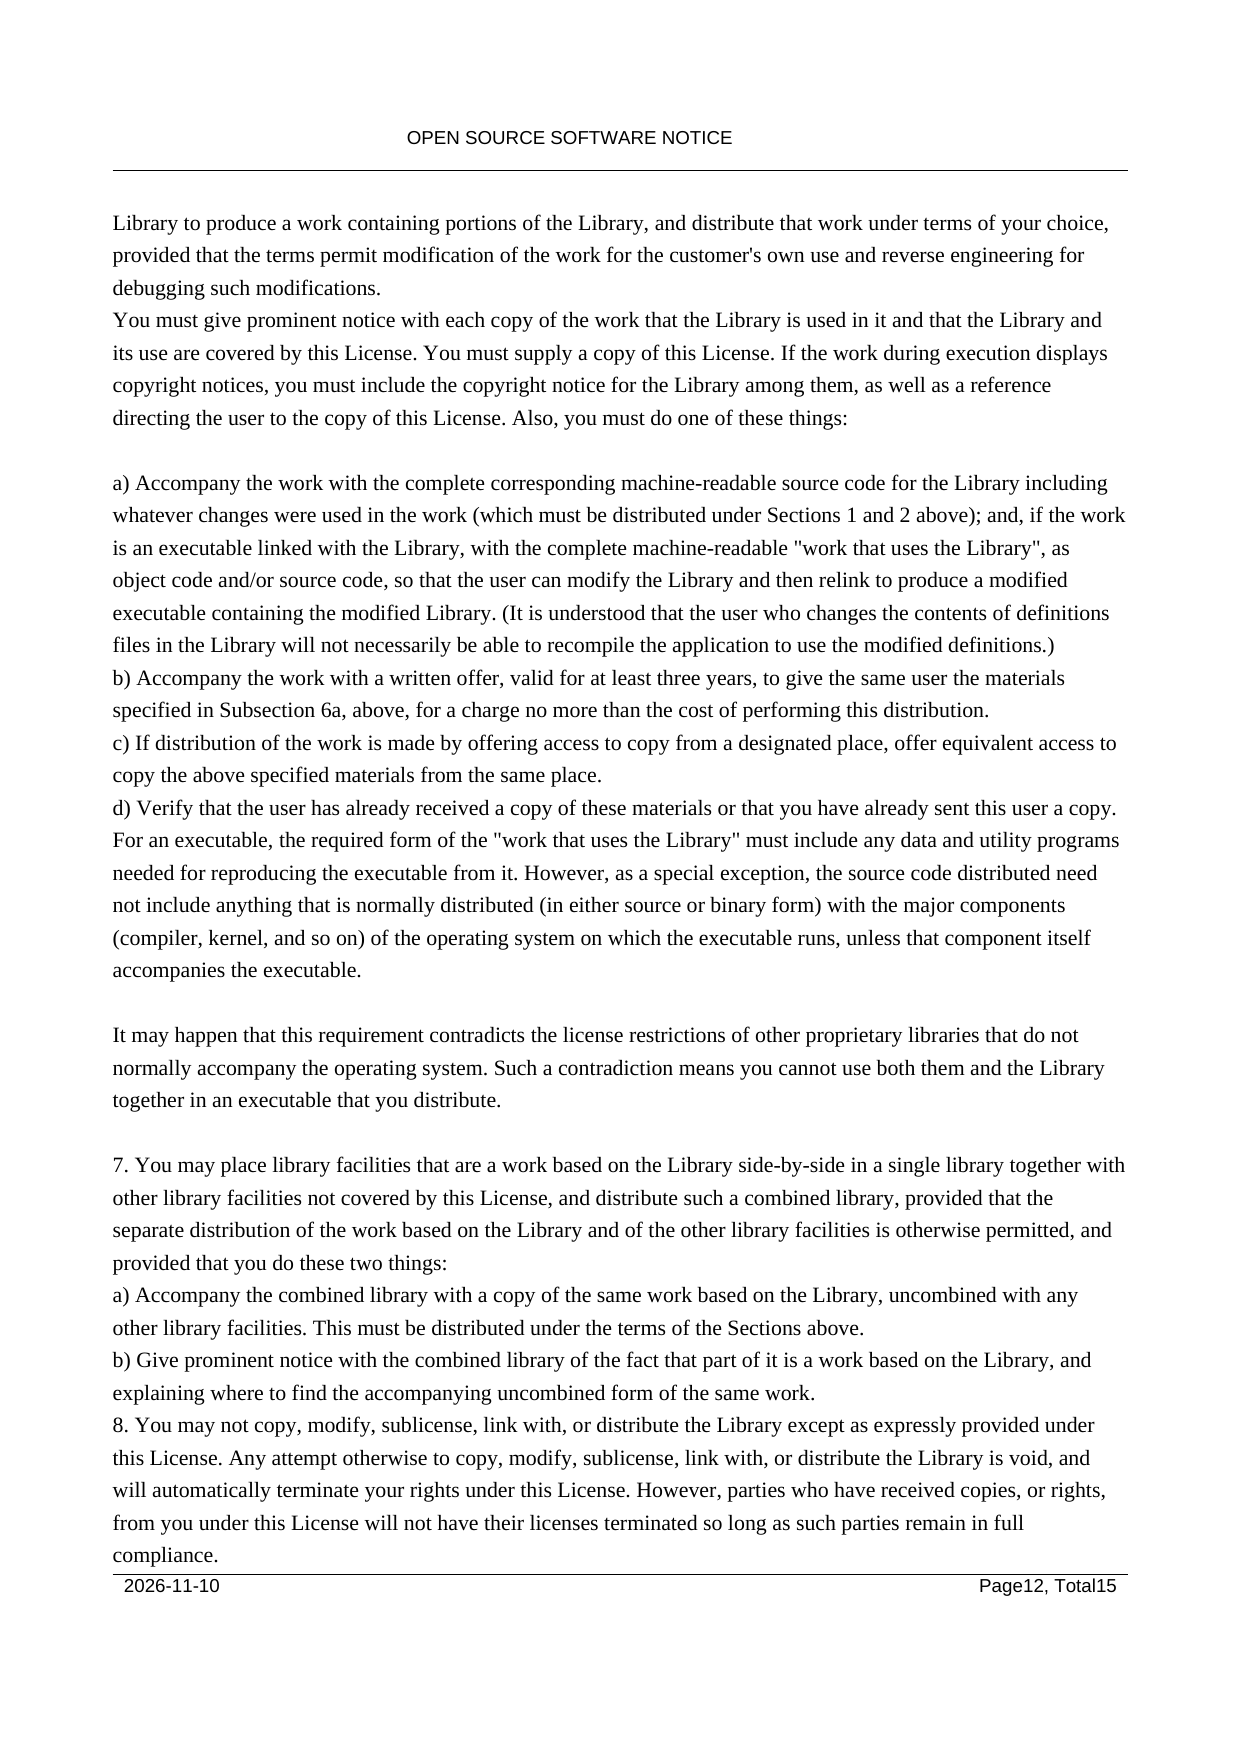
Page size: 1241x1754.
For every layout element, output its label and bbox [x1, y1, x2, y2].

text [112, 206, 1128, 1571]
